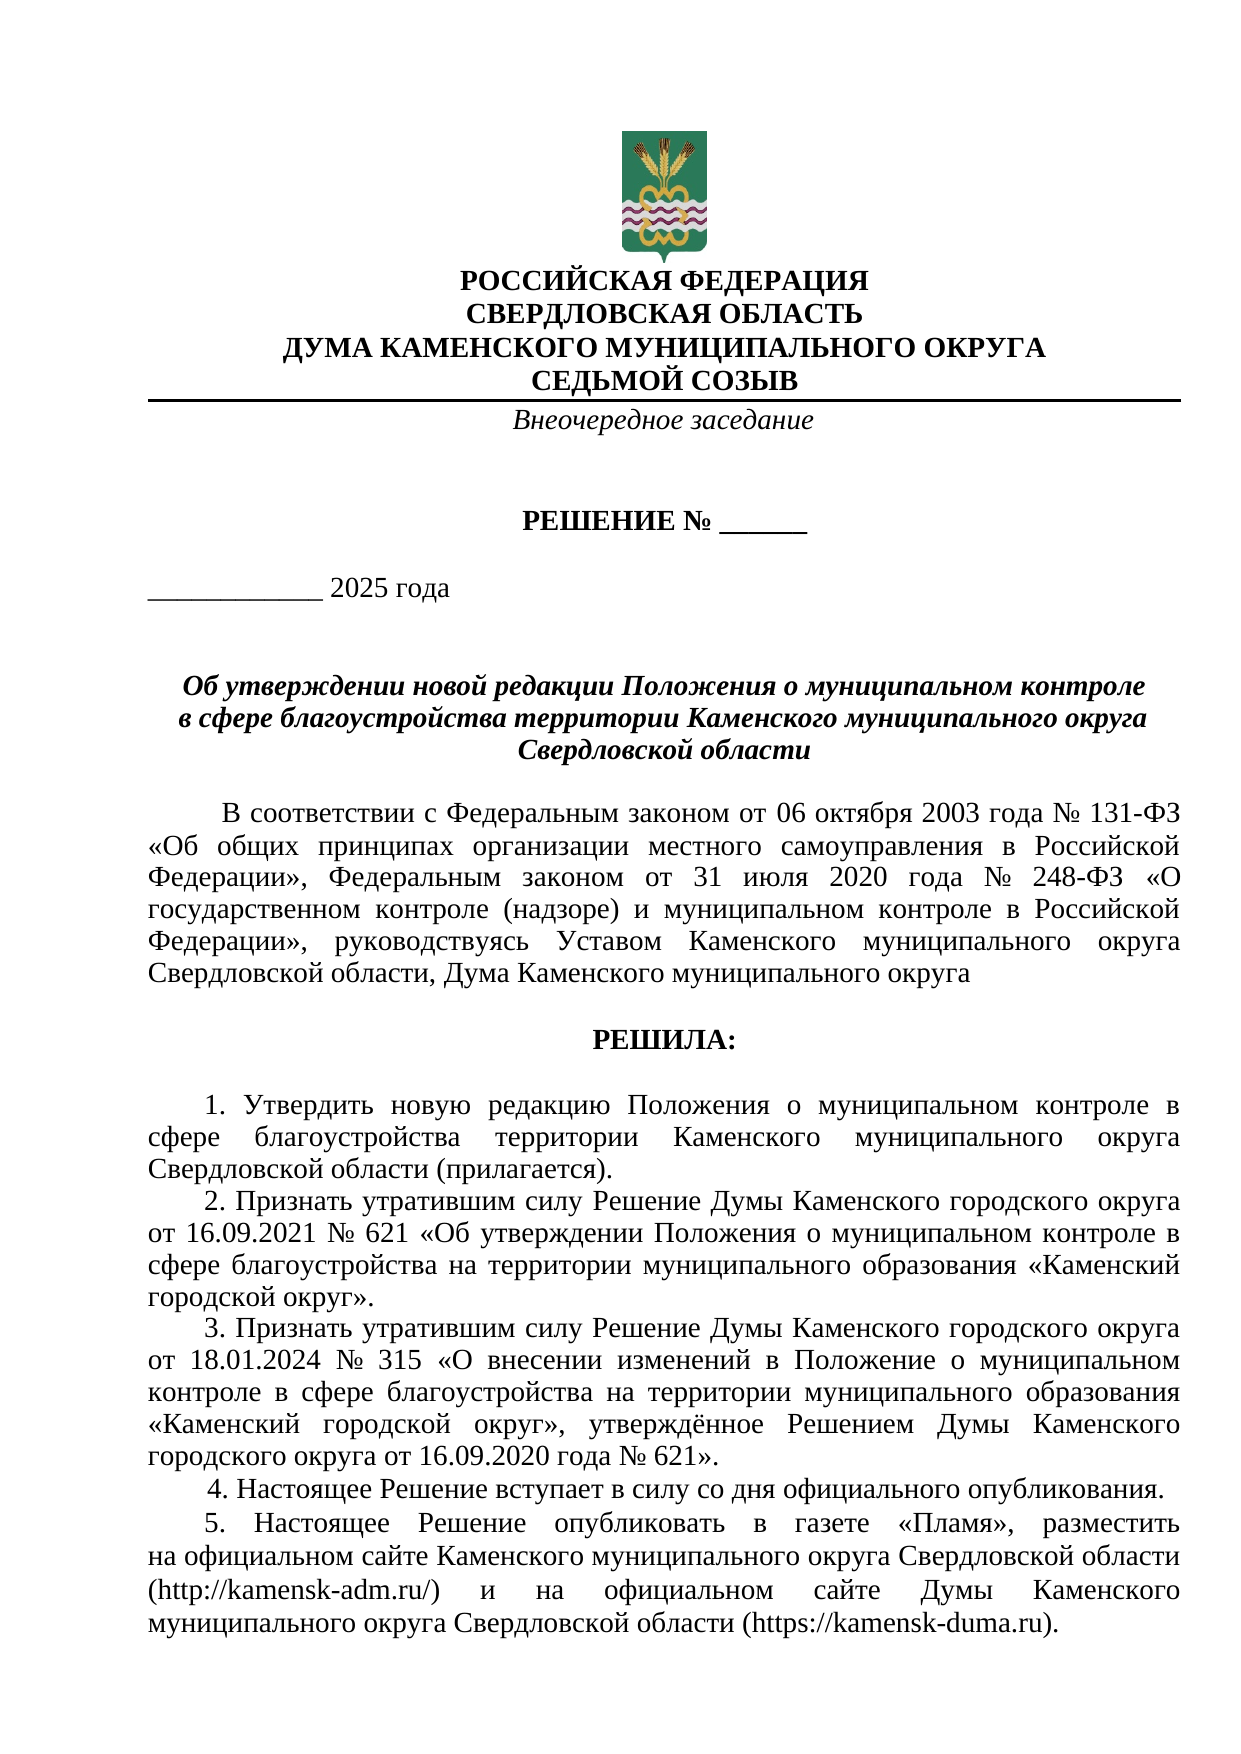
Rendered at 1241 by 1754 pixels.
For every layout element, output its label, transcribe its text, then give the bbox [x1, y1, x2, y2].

text В соответствии с Федеральным законом от 06 октября 2003 года № 131-ФЗ «Об общих принципах организации местного самоуправления в Российской Федерации», Федеральным законом от 31 июля 2020 года № 248-ФЗ «О государственном контроле (надзоре) и муниципальном контроле в Российской Федерации», руководствуясь Уставом Каменского муниципального округа Свердловской области, Дума Каменского муниципального округа [148, 797, 1181, 989]
text в сфере благоустройства территории Каменского муниципального округа Свердловской области [148, 702, 1181, 766]
text РЕШЕНИЕ № ______ [148, 503, 1181, 536]
text 5. Настоящее Решение опубликовать в газете «Пламя», разместить на официальном сайте Каменского муниципального округа Свердловской области (http://kamensk-adm.ru/) и на официальном сайте Думы Каменского муниципального округа Свердловской области (https://kamensk-duma.ru). [148, 1505, 1181, 1639]
text 3. Признать утратившим силу Решение Думы Каменского городского округа от 18.01.2024 № 315 «О внесении изменений в Положение о муниципальном контроле в сфере благоустройства на территории муниципального образования «Каменский городской округ», утверждённое Решением Думы Каменского городского округа от 16.09.2020 года № 621». [148, 1312, 1181, 1471]
text РОССИЙСКАЯ ФЕДЕРАЦИЯ [148, 263, 1181, 296]
text ДУМА КАМЕНСКОГО МУНИЦИПАЛЬНОГО ОКРУГА [148, 330, 1181, 363]
text 2. Признать утратившим силу Решение Думы Каменского городского округа от 16.09.2021 № 621 «Об утверждении Положения о муниципальном контроле в сфере благоустройства на территории муниципального образования «Каменский городской округ». [148, 1185, 1181, 1312]
text 1. Утвердить новую редакцию Положения о муниципальном контроле в сфере благоустройства территории Каменского муниципального округа Свердловской области (прилагается). [148, 1089, 1181, 1185]
text 4. Настоящее Решение вступает в силу со дня официального опубликования. [148, 1471, 1181, 1505]
text Внеочередное заседание [148, 402, 1181, 436]
text Об утверждении новой редакции Положения о муниципальном контроле [148, 670, 1181, 702]
text ____________ 2025 года [148, 570, 1181, 603]
picture [622, 131, 707, 263]
text СЕДЬМОЙ СОЗЫВ [148, 363, 1181, 399]
text СВЕРДЛОВСКАЯ ОБЛАСТЬ [148, 296, 1181, 330]
text РЕШИЛА: [148, 1022, 1181, 1056]
